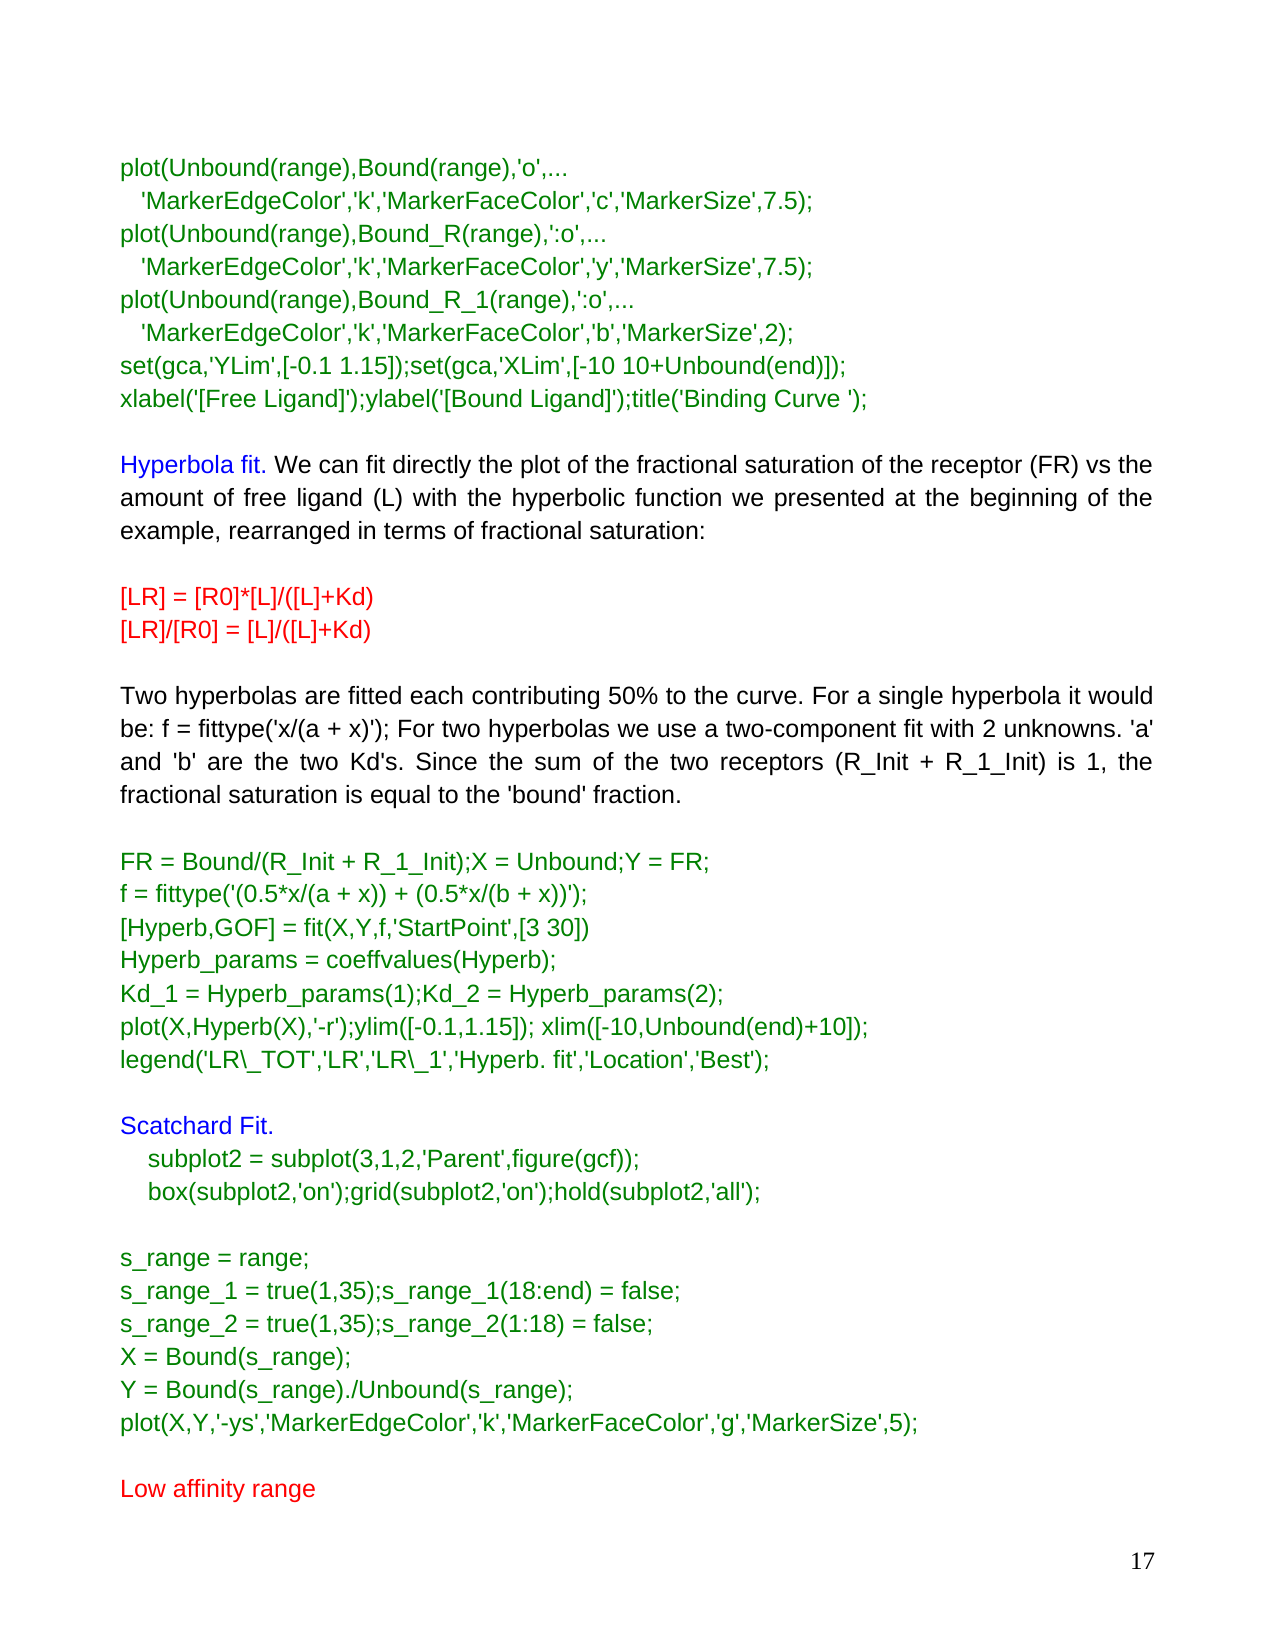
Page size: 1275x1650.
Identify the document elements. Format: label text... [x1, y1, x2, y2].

text box(subplot2,'on');grid(subplot2,'on');hold(subplot2,'all'); [120, 1177, 1155, 1205]
text [LR]/[R0] = [L]/([L]+Kd) [120, 615, 1155, 644]
text set(gca,'YLim',[-0.1 1.15]);set(gca,'XLim',[-10 10+Unbound(end)]); [120, 351, 1155, 380]
text [Hyperb,GOF] = fit(X,Y,f,'StartPoint',[3 30]) [120, 912, 1155, 941]
text subplot2 = subplot(3,1,2,'Parent',figure(gcf)); [120, 1144, 1155, 1172]
text Scatchard Fit. [120, 1111, 1155, 1139]
text plot(Unbound(range),Bound_R_1(range),':o',... [120, 285, 1155, 314]
text plot(Unbound(range),Bound(range),'o',... [120, 153, 1155, 182]
text plot(Unbound(range),Bound_R(range),':o',... [120, 219, 1155, 248]
text Kd_1 = Hyperb_params(1);Kd_2 = Hyperb_params(2); [120, 978, 1155, 1007]
text Hyperb_params = coeffvalues(Hyperb); [120, 946, 1155, 974]
text 'MarkerEdgeColor','k','MarkerFaceColor','c','MarkerSize',7.5); [120, 186, 1155, 215]
text plot(X,Y,'-ys','MarkerEdgeColor','k','MarkerFaceColor','g','MarkerSize',5); [120, 1408, 1155, 1437]
text 'MarkerEdgeColor','k','MarkerFaceColor','b','MarkerSize',2); [120, 318, 1155, 347]
text s_range_2 = true(1,35);s_range_2(1:18) = false; [120, 1309, 1155, 1337]
text X = Bound(s_range); [120, 1342, 1155, 1371]
text Low affinity range [120, 1474, 1155, 1503]
text [LR] = [R0]*[L]/([L]+Kd) [120, 582, 1155, 611]
text Hyperbola fit. We can fit directly the plot of the fractional saturation of the receptor (FR) vs the amount of free ligand (L) with the hyperbolic function we presented at the beginning of the example, rearranged in terms of fractional saturation: [120, 450, 1155, 545]
text legend('LR\_TOT','LR','LR\_1','Hyperb. fit','Location','Best'); [120, 1044, 1155, 1073]
text f = fittype('(0.5*x/(a + x)) + (0.5*x/(b + x))'); [120, 879, 1155, 908]
text plot(X,Hyperb(X),'-r');ylim([-0.1,1.15]); xlim([-10,Unbound(end)+10]); [120, 1012, 1155, 1040]
text s_range = range; [120, 1243, 1155, 1271]
text Y = Bound(s_range)./Unbound(s_range); [120, 1375, 1155, 1403]
text FR = Bound/(R_Init + R_1_Init);X = Unbound;Y = FR; [120, 846, 1155, 875]
text s_range_1 = true(1,35);s_range_1(18:end) = false; [120, 1276, 1155, 1304]
text 'MarkerEdgeColor','k','MarkerFaceColor','y','MarkerSize',7.5); [120, 252, 1155, 281]
text xlabel('[Free Ligand]');ylabel('[Bound Ligand]');title('Binding Curve '); [120, 384, 1155, 413]
text Two hyperbolas are fitted each contributing 50% to the curve. For a single hyperbola it would be: f = fittype('x/(a + x)'); For two hyperbolas we use a two-component fit with 2 unknowns. 'a' and 'b' are the two Kd's. Since the sum of the two receptors (R_Init + R_1_Init) is 1, the fractional saturation is equal to the 'bound' fraction. [120, 681, 1155, 809]
